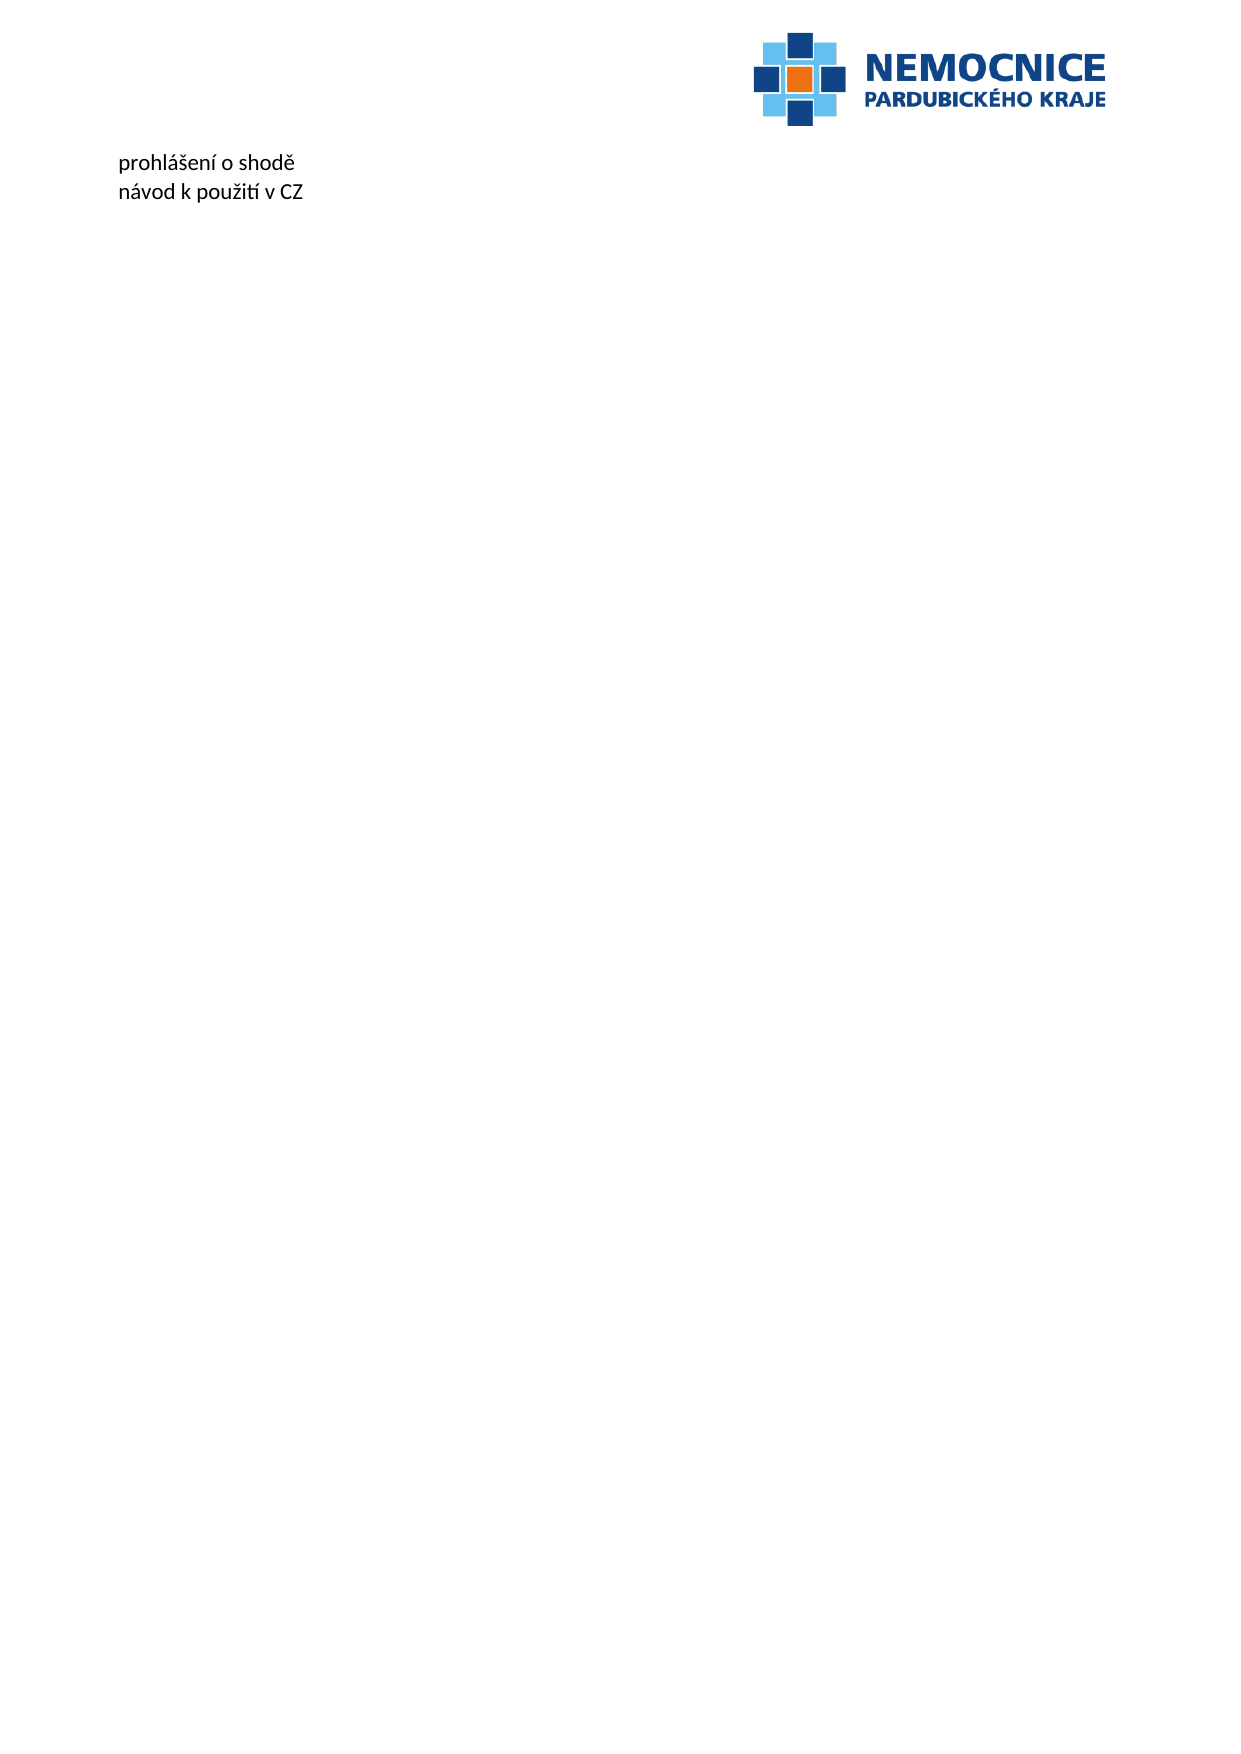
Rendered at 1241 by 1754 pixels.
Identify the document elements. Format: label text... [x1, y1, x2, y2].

text návod k použití v CZ [118, 177, 1122, 205]
picture [752, 32, 1106, 127]
text prohlášení o shodě [118, 148, 1122, 176]
